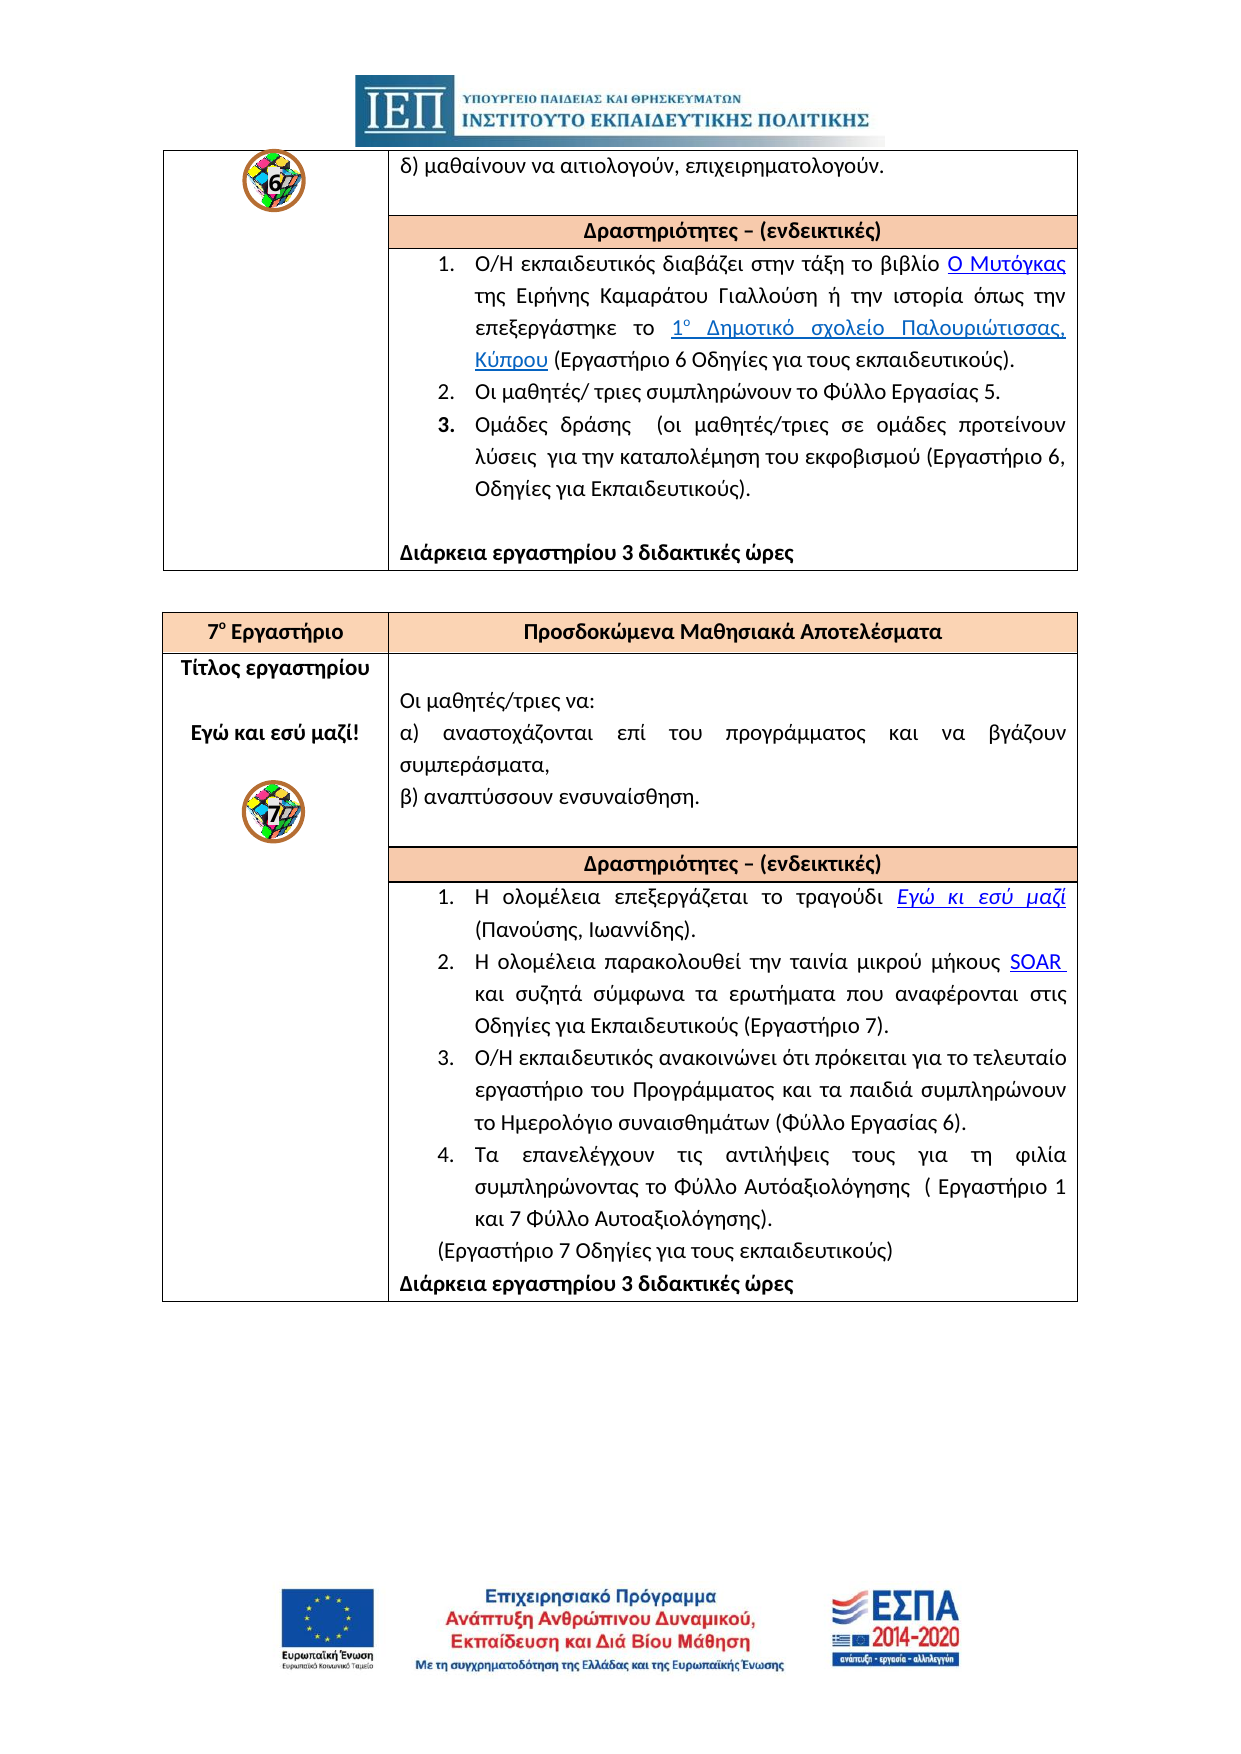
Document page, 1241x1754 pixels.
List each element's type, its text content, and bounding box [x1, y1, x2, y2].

table_cell Τίτλος εργαστηρίου Εγώ και εσύ μαζί! [163, 654, 388, 1301]
picture [246, 785, 300, 839]
table_cell Οι μαθητές/τριες να: α) αναστοχάζονται επί του προγράμματος και να βγάζουν συμπεράσματα, β) αναπτύσσουν ενσυναίσθηση. [389, 654, 1077, 846]
table_cell Δραστηριότητες – (ενδεικτικές) [389, 216, 1077, 248]
picture [260, 1581, 980, 1679]
table_cell Δραστηριότητες – (ενδεικτικές) [389, 848, 1077, 881]
table_header 7ο Εργαστήριο [163, 613, 388, 652]
table_cell Τίτλος εργαστηρίου Ο Μυτόγκας [164, 151, 388, 570]
picture [355, 75, 885, 147]
table_header Προσδοκώμενα Μαθησιακά Αποτελέσματα [389, 613, 1077, 652]
table_cell Ο/Η εκπαιδευτικός διαβάζει στην τάξη το βιβλίο Ο Μυτόγκας της Ειρήνης Καμαράτου Γιαλλούση ή την ιστορία όπως την επεξεργάστηκε το 1ο Δημοτικό σχολείο Παλουριώτισσας, Κύπρου (Εργαστήριο 6 Οδηγίες για τους εκπαιδευτικούς). Οι μαθητές/ τριες συμπληρώνουν το Φύλλο Εργασίας 5. Ομάδες δράσης (οι μαθητές/τριες σε ομάδες προτείνουν λύσεις για την καταπολέμηση του εκφοβισμού (Εργαστήριο 6, Οδηγίες για Εκπαιδευτικούς). Διάρκεια εργαστηρίου 3 διδακτικές ώρες [389, 249, 1077, 570]
table_cell Η ολομέλεια επεξεργάζεται το τραγούδι Εγώ κι εσύ μαζί (Πανούσης, Ιωαννίδης). Η ολομέλεια παρακολουθεί την ταινία μικρού μήκους SOAR και συζητά σύμφωνα τα ερωτήματα που αναφέρονται στις Οδηγίες για Εκπαιδευτικούς (Εργαστήριο 7). Ο/Η εκπαιδευτικός ανακοινώνει ότι πρόκειται για το τελευταίο εργαστήριο του Προγράμματος και τα παιδιά συμπληρώνουν το Ημερολόγιο συναισθημάτων (Φύλλο Εργασίας 6). Τα επανελέγχουν τις αντιλήψεις τους για τη φιλία συμπληρώνοντας το Φύλλο Αυτόαξιολόγησης ( Εργαστήριο 1 και 7 Φύλλο Αυτοαξιολόγησης). (Εργαστήριο 7 Οδηγίες για τους εκπαιδευτικούς) Διάρκεια εργαστηρίου 3 διδακτικές ώρες [389, 883, 1077, 1301]
picture [247, 154, 301, 207]
